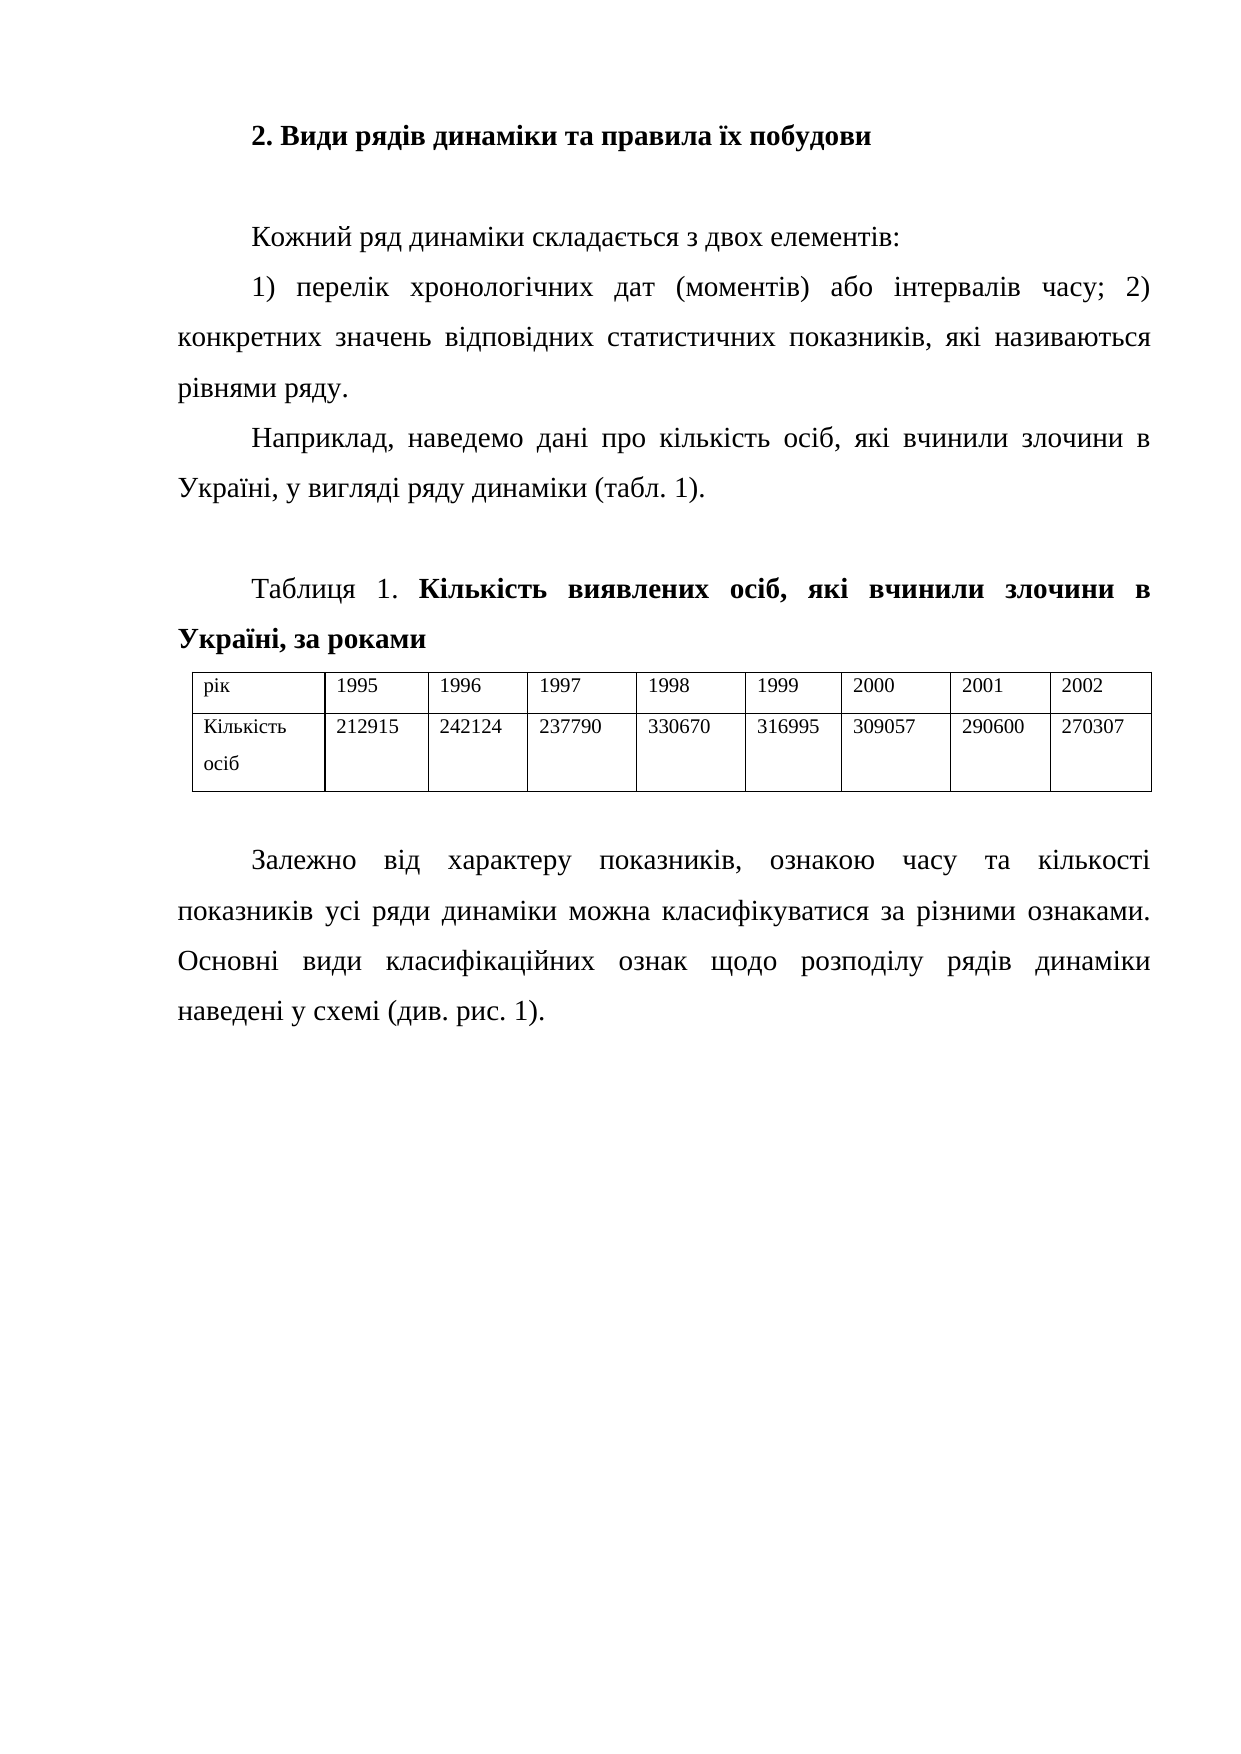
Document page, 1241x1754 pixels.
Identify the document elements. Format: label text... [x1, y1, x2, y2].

table_cell Кількість осіб [193, 714, 324, 791]
table_header 1995 [326, 673, 428, 713]
text Кожний ряд динаміки складається з двох елементів: [177, 219, 1152, 252]
table_header 2001 [951, 673, 1050, 713]
table_cell 330670 [637, 714, 745, 791]
text 2. Види рядів динаміки та правила їх побудови [177, 118, 1152, 152]
table_header 2000 [842, 673, 950, 713]
table_cell 290600 [951, 714, 1050, 791]
text Наприклад, наведемо дані про кількість осіб, які вчинили злочини в Україні, у вигляді ряду динаміки (табл. 1). [177, 420, 1152, 504]
table_cell 237790 [528, 714, 636, 791]
table_cell 242124 [429, 714, 527, 791]
table_cell 270307 [1051, 714, 1151, 791]
table_header 1997 [528, 673, 636, 713]
table_header 1996 [429, 673, 527, 713]
text Таблиця 1. Кількість виявлених осіб, які вчинили злочини в Україні, за роками [177, 571, 1152, 655]
table_header рік [193, 673, 324, 713]
text 1) перелік хронологічних дат (моментів) або інтервалів часу; 2) конкретних значень відповідних статистичних показників, які називаються рівнями ряду. [177, 269, 1152, 403]
table_cell 212915 [326, 714, 428, 791]
table_header 2002 [1051, 673, 1151, 713]
text Залежно від характеру показників, ознакою часу та кількості показників усі ряди динаміки можна класифікуватися за різними ознаками. Основні види класифікаційних ознак щодо розподілу рядів динаміки наведені у схемі (див. рис. 1). [177, 842, 1152, 1027]
table_cell 316995 [746, 714, 841, 791]
table_cell 309057 [842, 714, 950, 791]
table_header 1999 [746, 673, 841, 713]
table_header 1998 [637, 673, 745, 713]
